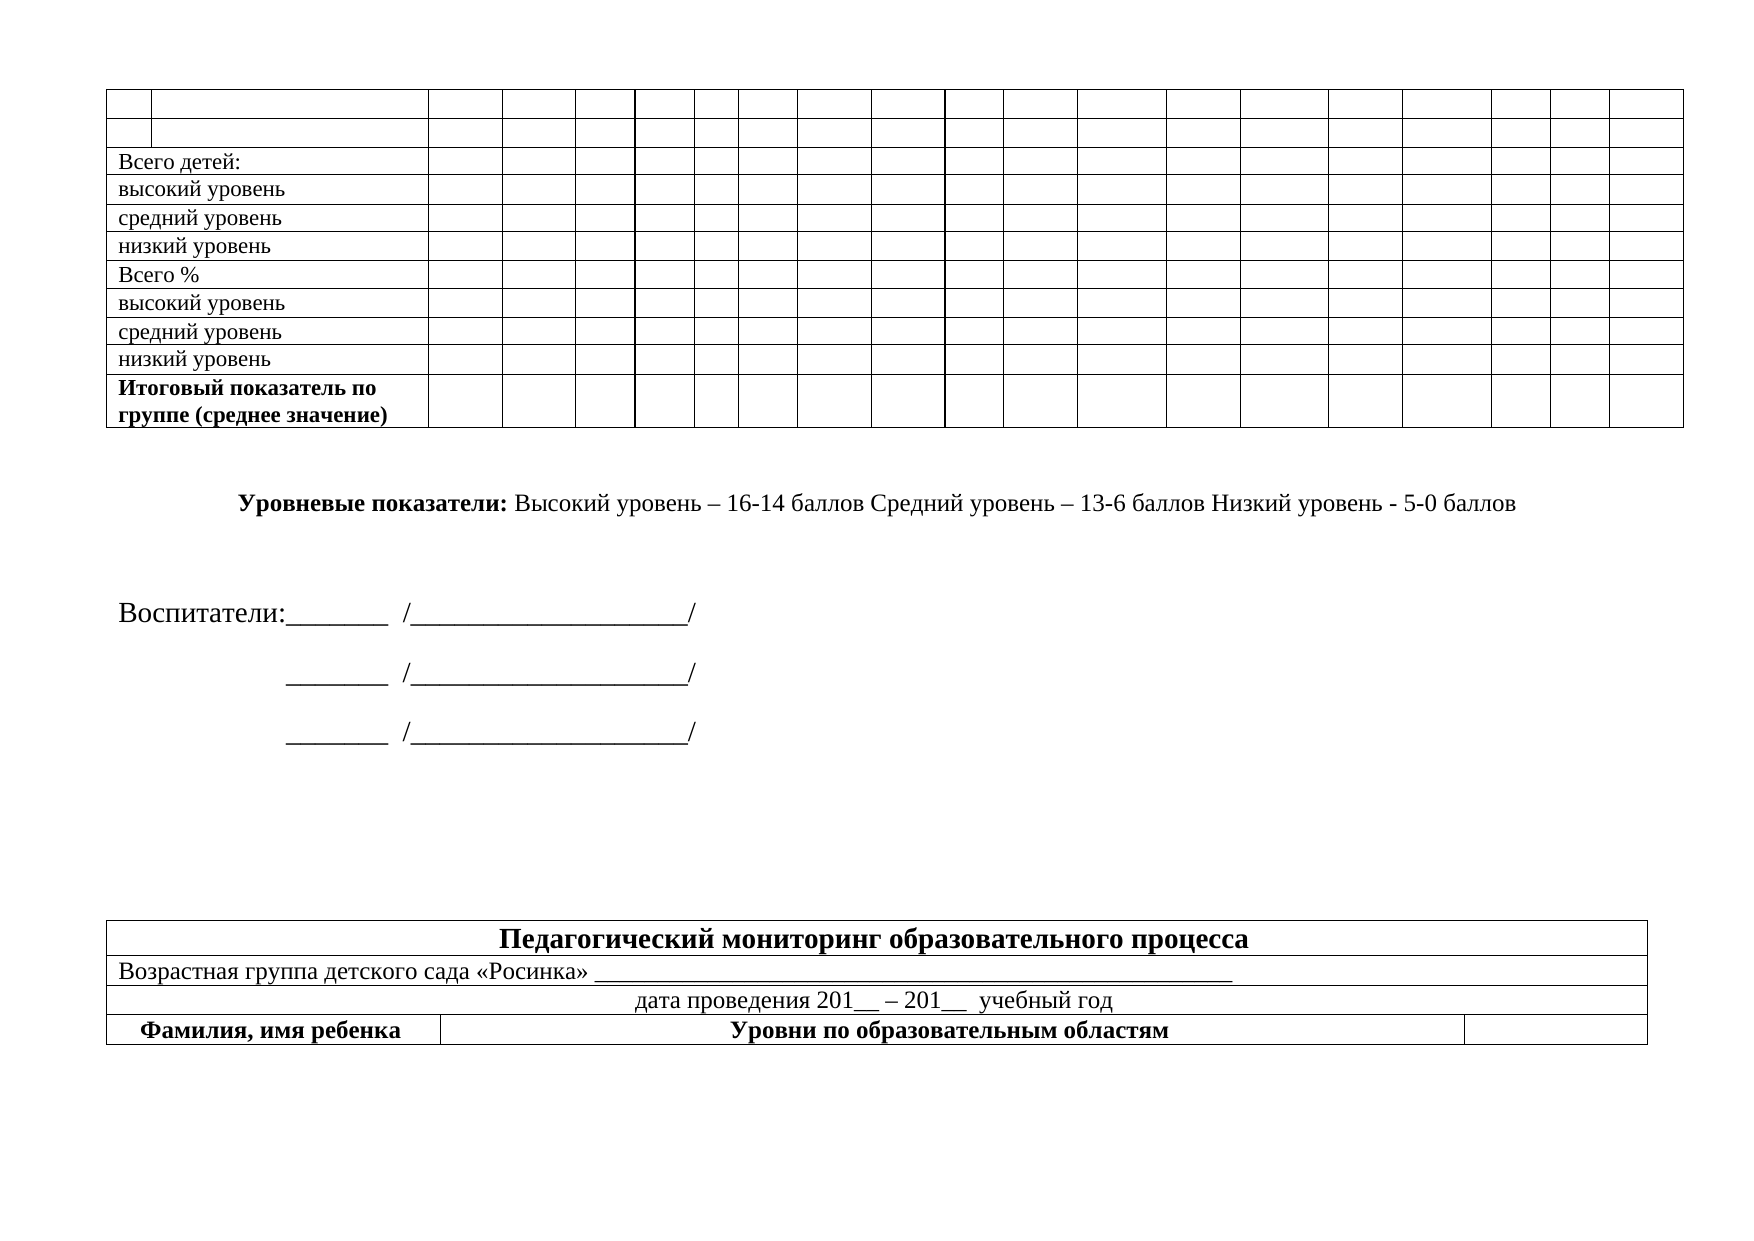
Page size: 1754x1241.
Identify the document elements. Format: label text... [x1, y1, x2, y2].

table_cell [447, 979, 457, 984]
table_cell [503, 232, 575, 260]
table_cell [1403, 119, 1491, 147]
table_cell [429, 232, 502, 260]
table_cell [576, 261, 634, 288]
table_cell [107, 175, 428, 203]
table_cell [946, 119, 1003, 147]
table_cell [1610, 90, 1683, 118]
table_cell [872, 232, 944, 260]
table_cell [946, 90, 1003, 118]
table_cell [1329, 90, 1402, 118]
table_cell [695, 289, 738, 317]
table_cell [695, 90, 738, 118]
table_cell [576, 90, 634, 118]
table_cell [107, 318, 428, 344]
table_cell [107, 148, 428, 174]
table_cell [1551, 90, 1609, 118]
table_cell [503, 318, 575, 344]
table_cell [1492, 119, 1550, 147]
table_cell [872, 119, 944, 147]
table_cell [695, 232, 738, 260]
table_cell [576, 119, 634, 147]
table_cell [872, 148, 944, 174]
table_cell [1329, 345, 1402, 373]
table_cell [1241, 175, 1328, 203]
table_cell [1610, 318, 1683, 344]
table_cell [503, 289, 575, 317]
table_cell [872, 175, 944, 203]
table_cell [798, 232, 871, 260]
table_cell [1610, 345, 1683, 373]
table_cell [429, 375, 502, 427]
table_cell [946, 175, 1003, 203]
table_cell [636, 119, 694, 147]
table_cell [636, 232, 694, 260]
text Воспитатели:_______ /___________________/ [118, 595, 1636, 629]
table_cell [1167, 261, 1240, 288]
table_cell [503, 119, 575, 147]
text _______ /___________________/ [118, 714, 1630, 748]
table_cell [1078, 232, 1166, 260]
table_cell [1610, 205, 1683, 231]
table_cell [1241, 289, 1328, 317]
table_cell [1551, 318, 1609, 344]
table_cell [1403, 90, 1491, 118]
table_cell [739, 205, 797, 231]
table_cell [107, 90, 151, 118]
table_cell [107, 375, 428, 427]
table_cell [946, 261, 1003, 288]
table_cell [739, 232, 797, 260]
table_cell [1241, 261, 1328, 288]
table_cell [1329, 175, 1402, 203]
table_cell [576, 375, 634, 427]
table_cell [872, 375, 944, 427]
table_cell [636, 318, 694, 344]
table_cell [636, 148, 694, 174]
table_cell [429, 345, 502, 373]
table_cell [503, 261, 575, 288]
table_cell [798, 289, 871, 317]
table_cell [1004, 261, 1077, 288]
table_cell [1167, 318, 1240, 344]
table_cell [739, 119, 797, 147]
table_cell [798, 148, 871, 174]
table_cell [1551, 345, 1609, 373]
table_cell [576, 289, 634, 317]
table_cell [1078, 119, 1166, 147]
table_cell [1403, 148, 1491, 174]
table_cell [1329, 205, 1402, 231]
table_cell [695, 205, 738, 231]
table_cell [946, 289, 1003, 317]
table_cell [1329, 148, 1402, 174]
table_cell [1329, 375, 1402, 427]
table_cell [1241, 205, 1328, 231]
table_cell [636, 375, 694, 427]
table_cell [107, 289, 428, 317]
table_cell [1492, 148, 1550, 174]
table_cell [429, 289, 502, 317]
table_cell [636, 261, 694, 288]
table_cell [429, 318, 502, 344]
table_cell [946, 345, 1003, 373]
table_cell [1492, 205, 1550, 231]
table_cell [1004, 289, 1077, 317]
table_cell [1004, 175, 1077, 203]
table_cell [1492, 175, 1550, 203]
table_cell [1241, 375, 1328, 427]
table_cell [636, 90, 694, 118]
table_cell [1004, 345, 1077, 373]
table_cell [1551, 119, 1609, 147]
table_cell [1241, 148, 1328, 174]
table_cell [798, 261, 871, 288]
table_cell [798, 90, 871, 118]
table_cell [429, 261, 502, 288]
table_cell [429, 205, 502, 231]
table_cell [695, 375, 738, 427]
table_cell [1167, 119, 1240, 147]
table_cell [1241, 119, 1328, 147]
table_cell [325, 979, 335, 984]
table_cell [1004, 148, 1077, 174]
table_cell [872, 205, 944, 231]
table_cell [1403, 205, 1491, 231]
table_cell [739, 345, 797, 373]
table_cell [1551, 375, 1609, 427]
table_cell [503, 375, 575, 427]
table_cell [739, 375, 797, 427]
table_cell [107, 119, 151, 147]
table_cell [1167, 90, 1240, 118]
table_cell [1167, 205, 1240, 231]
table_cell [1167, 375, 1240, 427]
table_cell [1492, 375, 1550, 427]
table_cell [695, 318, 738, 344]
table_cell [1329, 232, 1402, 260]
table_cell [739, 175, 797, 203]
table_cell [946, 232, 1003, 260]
text _______ /___________________/ [118, 655, 1636, 688]
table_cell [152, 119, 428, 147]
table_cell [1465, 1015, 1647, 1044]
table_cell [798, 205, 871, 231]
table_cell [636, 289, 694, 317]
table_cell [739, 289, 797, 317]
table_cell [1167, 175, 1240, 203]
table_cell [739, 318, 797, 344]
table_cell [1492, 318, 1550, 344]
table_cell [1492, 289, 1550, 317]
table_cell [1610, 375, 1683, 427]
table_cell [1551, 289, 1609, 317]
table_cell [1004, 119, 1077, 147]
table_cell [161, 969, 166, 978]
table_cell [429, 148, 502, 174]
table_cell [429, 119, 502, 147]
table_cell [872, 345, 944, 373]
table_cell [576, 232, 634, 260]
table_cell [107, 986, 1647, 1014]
text Уровневые показатели: Высокий уровень – 16-14 баллов Средний уровень – 13-6 баллов Низкий уровень - 5-0 баллов [118, 488, 1636, 516]
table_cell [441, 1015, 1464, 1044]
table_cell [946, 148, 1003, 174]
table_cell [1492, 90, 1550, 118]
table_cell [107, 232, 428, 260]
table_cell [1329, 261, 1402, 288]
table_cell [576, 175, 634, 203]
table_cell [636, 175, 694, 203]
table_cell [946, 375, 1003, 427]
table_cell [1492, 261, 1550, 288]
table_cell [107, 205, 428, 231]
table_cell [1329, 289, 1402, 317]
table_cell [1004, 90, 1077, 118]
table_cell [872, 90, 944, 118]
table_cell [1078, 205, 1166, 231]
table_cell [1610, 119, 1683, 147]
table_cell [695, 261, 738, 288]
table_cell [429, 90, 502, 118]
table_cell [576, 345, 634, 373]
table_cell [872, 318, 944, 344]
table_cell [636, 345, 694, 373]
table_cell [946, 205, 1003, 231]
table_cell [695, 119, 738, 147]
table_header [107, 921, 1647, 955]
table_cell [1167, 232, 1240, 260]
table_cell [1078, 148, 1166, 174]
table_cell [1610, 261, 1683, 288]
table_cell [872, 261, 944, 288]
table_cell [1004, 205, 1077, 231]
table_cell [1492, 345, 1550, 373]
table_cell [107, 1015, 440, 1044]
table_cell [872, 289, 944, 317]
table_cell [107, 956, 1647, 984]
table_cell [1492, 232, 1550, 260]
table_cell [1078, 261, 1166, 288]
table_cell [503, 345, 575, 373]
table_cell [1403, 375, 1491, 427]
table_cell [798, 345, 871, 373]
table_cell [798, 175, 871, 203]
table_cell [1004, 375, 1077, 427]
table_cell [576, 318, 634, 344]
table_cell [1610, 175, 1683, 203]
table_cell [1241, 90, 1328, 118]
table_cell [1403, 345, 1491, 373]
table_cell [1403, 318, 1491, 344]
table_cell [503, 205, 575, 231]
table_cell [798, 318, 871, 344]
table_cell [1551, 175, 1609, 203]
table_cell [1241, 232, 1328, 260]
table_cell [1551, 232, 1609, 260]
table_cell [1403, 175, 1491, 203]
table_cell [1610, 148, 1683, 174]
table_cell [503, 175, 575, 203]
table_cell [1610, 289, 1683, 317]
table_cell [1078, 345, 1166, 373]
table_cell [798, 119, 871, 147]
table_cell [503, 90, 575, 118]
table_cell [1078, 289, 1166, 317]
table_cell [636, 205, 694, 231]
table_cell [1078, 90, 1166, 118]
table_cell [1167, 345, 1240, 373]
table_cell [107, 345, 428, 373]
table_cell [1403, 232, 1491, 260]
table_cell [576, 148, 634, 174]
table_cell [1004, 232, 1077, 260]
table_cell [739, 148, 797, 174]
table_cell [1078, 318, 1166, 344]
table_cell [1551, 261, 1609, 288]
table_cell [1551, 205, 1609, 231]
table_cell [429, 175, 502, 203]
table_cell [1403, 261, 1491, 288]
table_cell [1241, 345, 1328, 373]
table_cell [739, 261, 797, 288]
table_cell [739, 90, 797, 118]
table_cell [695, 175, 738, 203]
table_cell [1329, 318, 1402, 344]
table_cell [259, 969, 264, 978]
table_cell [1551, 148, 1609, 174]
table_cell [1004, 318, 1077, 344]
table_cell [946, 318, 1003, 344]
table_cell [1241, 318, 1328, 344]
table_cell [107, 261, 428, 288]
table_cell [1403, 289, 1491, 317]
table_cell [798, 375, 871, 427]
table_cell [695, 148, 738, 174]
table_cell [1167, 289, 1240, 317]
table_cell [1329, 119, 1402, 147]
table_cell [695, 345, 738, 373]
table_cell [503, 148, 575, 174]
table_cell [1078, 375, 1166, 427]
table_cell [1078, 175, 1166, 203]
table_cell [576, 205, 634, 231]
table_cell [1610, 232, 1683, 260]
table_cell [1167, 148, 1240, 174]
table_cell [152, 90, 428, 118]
